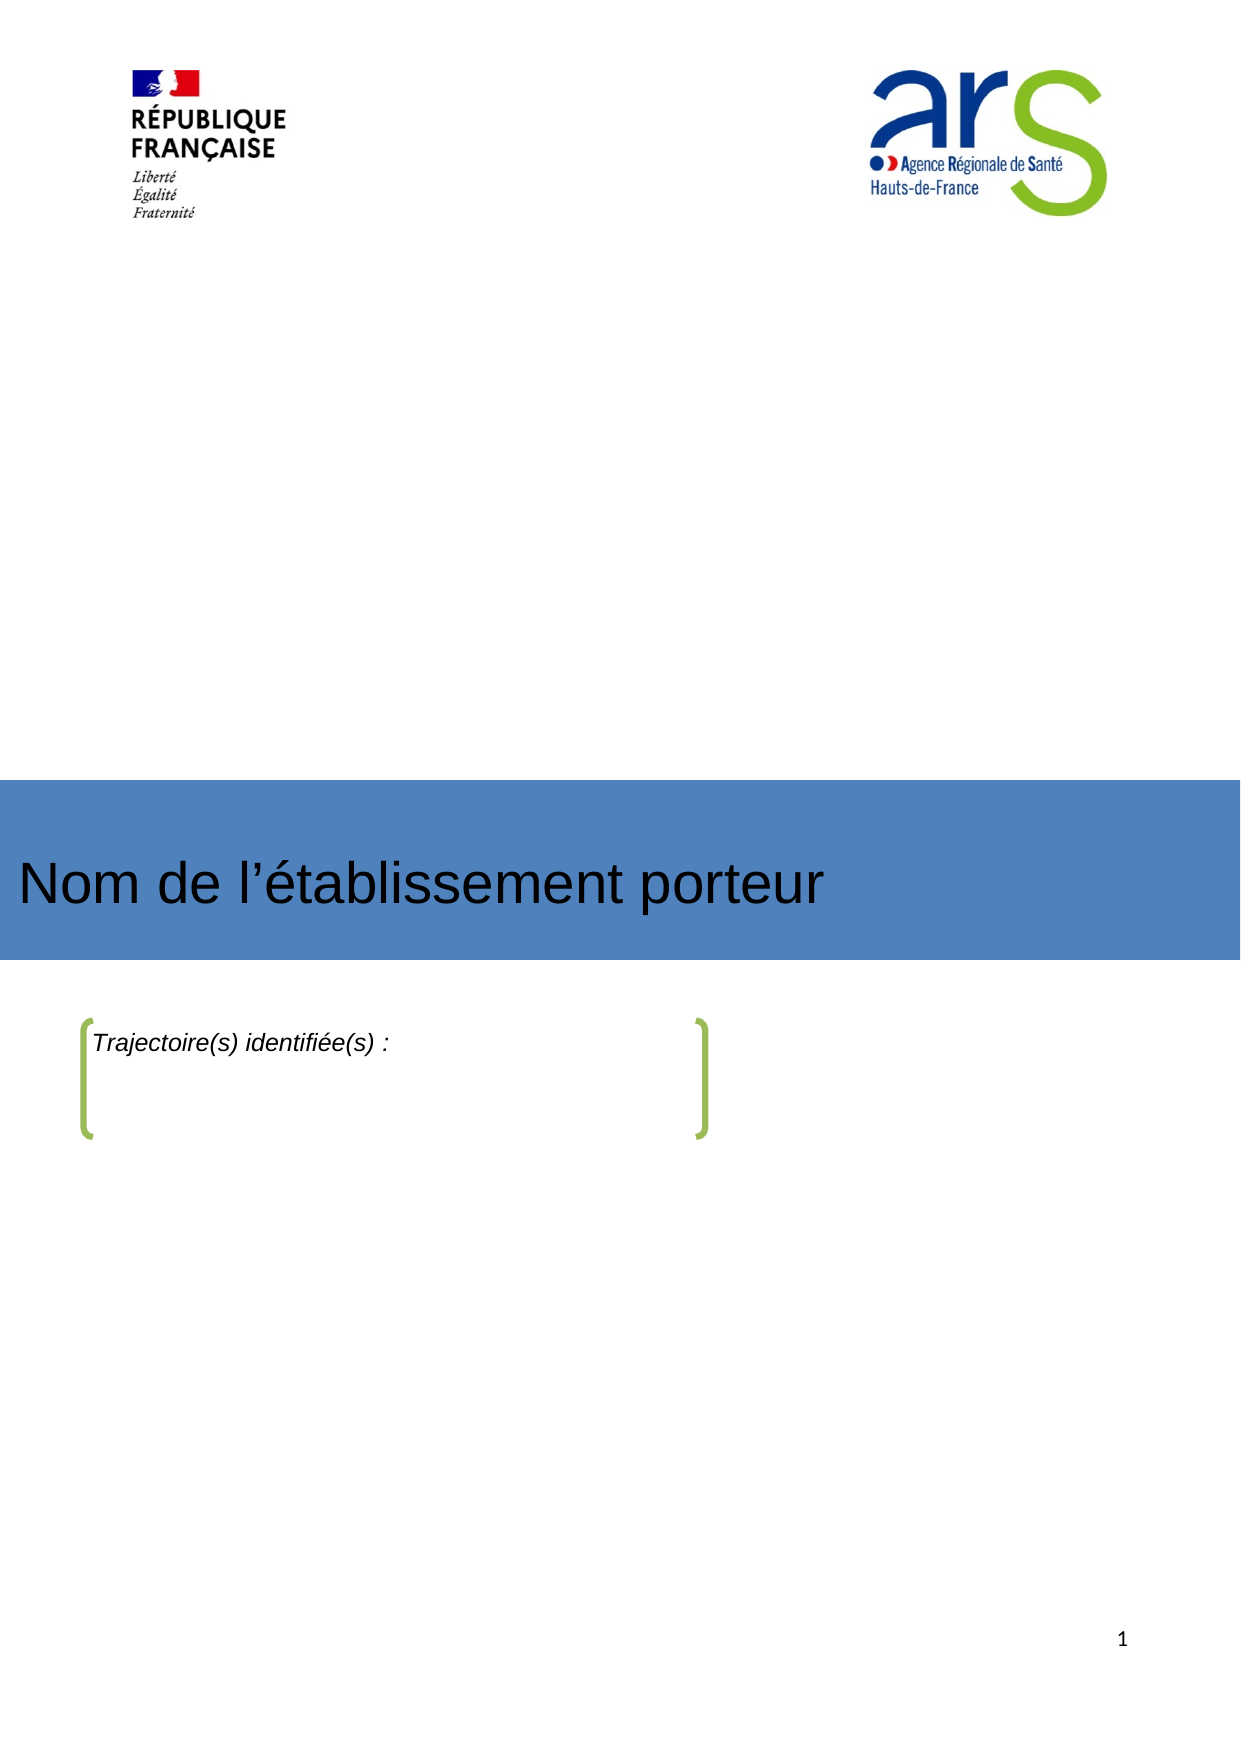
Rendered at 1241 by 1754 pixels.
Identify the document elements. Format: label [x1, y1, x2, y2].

picture [132, 70, 1108, 218]
